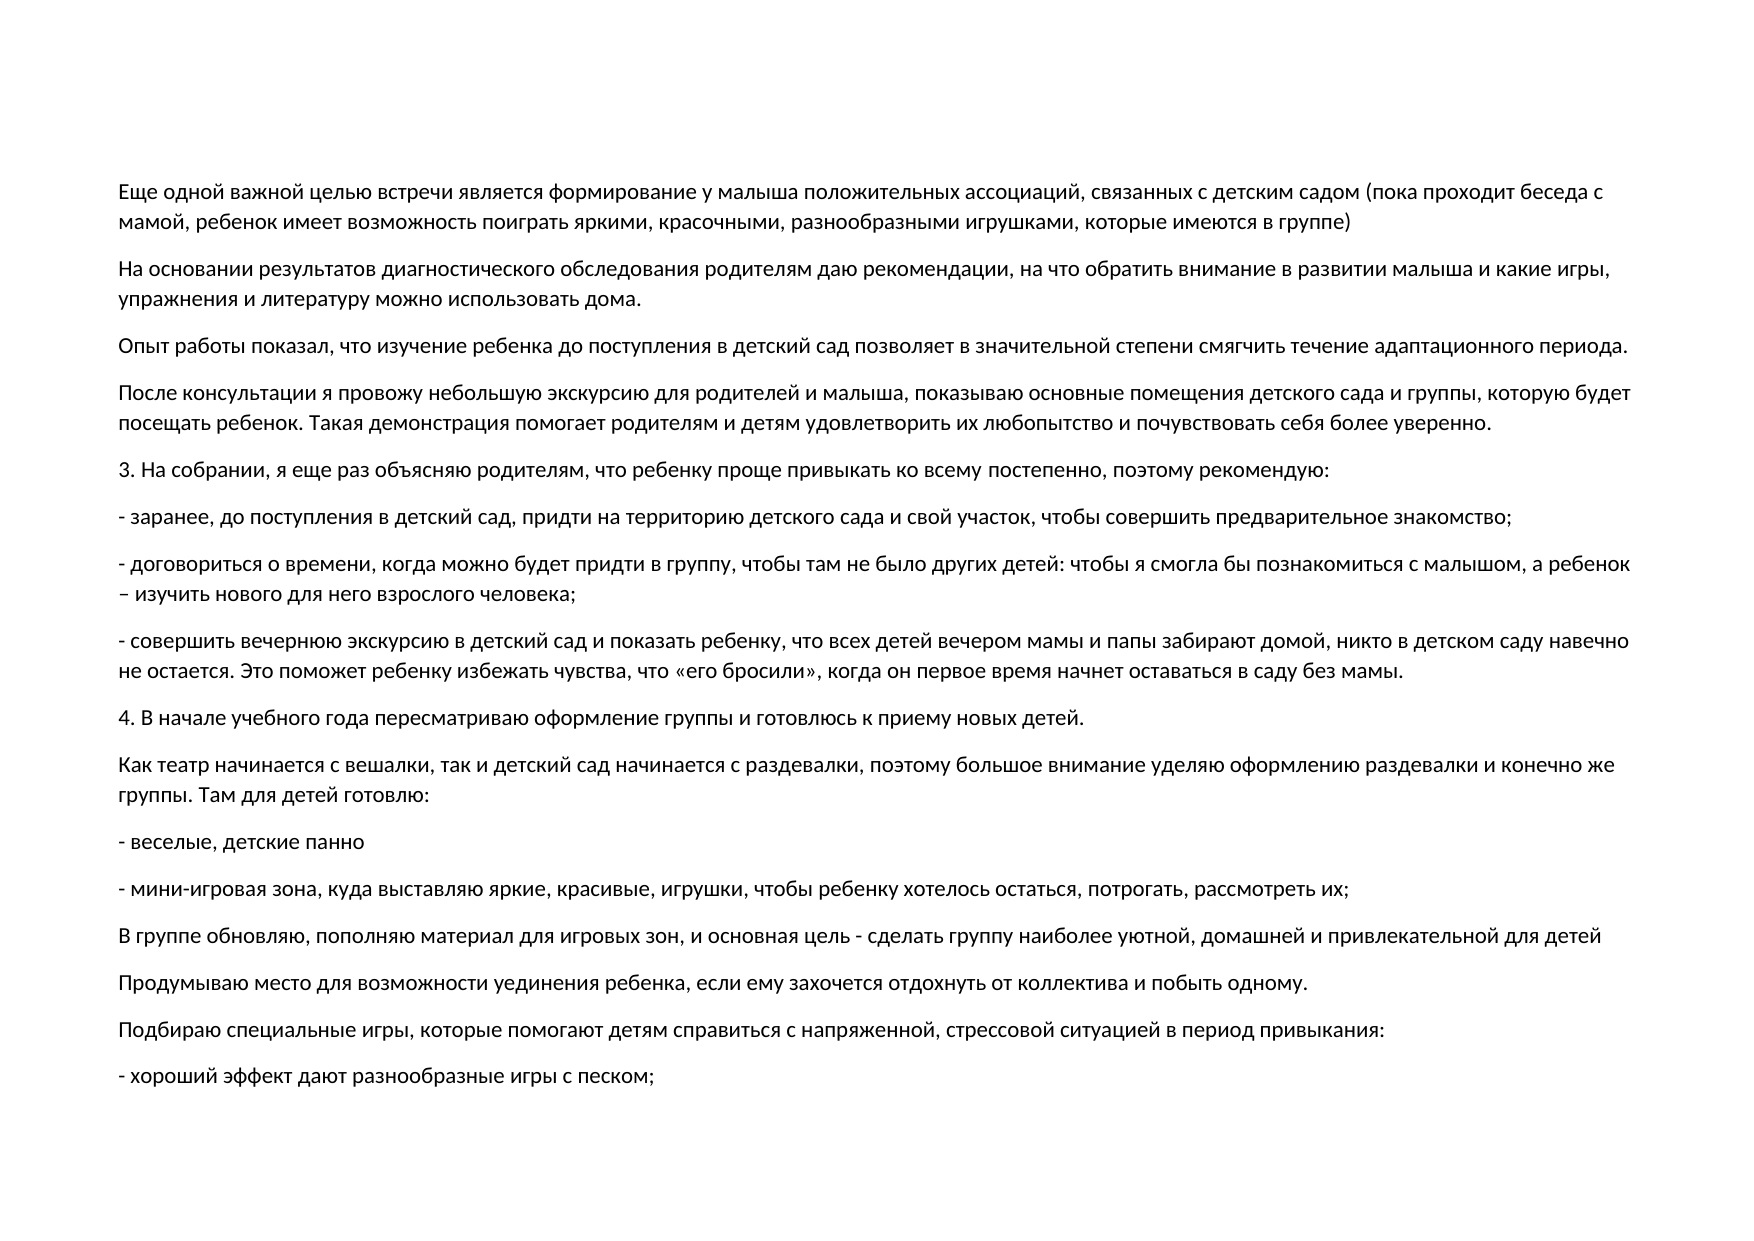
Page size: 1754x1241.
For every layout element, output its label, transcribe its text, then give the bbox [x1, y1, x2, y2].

text 4. В начале учебного года пересматриваю оформление группы и готовлюсь к приему новых детей. [118, 703, 1636, 731]
text Еще одной важной целью встречи является формирование у малыша положительных ассоциаций, связанных с детским садом (пока проходит беседа с мамой, ребенок имеет возможность поиграть яркими, красочными, разнообразными игрушками, которые имеются в группе) [118, 177, 1636, 235]
text - веселые, детские панно [118, 827, 1636, 855]
text Как театр начинается с вешалки, так и детский сад начинается с раздевалки, поэтому большое внимание уделяю оформлению раздевалки и конечно же группы. Там для детей готовлю: [118, 750, 1636, 808]
text 3. На собрании, я еще раз объясняю родителям, что ребенку проще привыкать ко всему постепенно, поэтому рекомендую: [118, 455, 1636, 483]
text Опыт работы показал, что изучение ребенка до поступления в детский сад позволяет в значительной степени смягчить течение адаптационного периода. [118, 331, 1636, 359]
text На основании результатов диагностического обследования родителям даю рекомендации, на что обратить внимание в развитии малыша и какие игры, упражнения и литературу можно использовать дома. [118, 254, 1636, 312]
text - мини-игровая зона, куда выставляю яркие, красивые, игрушки, чтобы ребенку хотелось остаться, потрогать, рассмотреть их; [118, 874, 1636, 902]
text В группе обновляю, пополняю материал для игровых зон, и основная цель - сделать группу наиболее уютной, домашней и привлекательной для детей [118, 921, 1636, 949]
text После консультации я провожу небольшую экскурсию для родителей и малыша, показываю основные помещения детского сада и группы, которую будет посещать ребенок. Такая демонстрация помогает родителям и детям удовлетворить их любопытство и почувствовать себя более уверенно. [118, 378, 1636, 436]
text Продумываю место для возможности уединения ребенка, если ему захочется отдохнуть от коллектива и побыть одному. [118, 968, 1636, 996]
text Подбираю специальные игры, которые помогают детям справиться с напряженной, стрессовой ситуацией в период привыкания: [118, 1015, 1636, 1043]
text - хороший эффект дают разнообразные игры с песком; [118, 1062, 1636, 1089]
text - заранее, до поступления в детский сад, придти на территорию детского сада и свой участок, чтобы совершить предварительное знакомство; [118, 502, 1636, 530]
text - совершить вечернюю экскурсию в детский сад и показать ребенку, что всех детей вечером мамы и папы забирают домой, никто в детском саду навечно не остается. Это поможет ребенку избежать чувства, что «его бросили», когда он первое время начнет оставаться в саду без мамы. [118, 626, 1636, 684]
text - договориться о времени, когда можно будет придти в группу, чтобы там не было других детей: чтобы я смогла бы познакомиться с малышом, а ребенок – изучить нового для него взрослого человека; [118, 549, 1636, 607]
